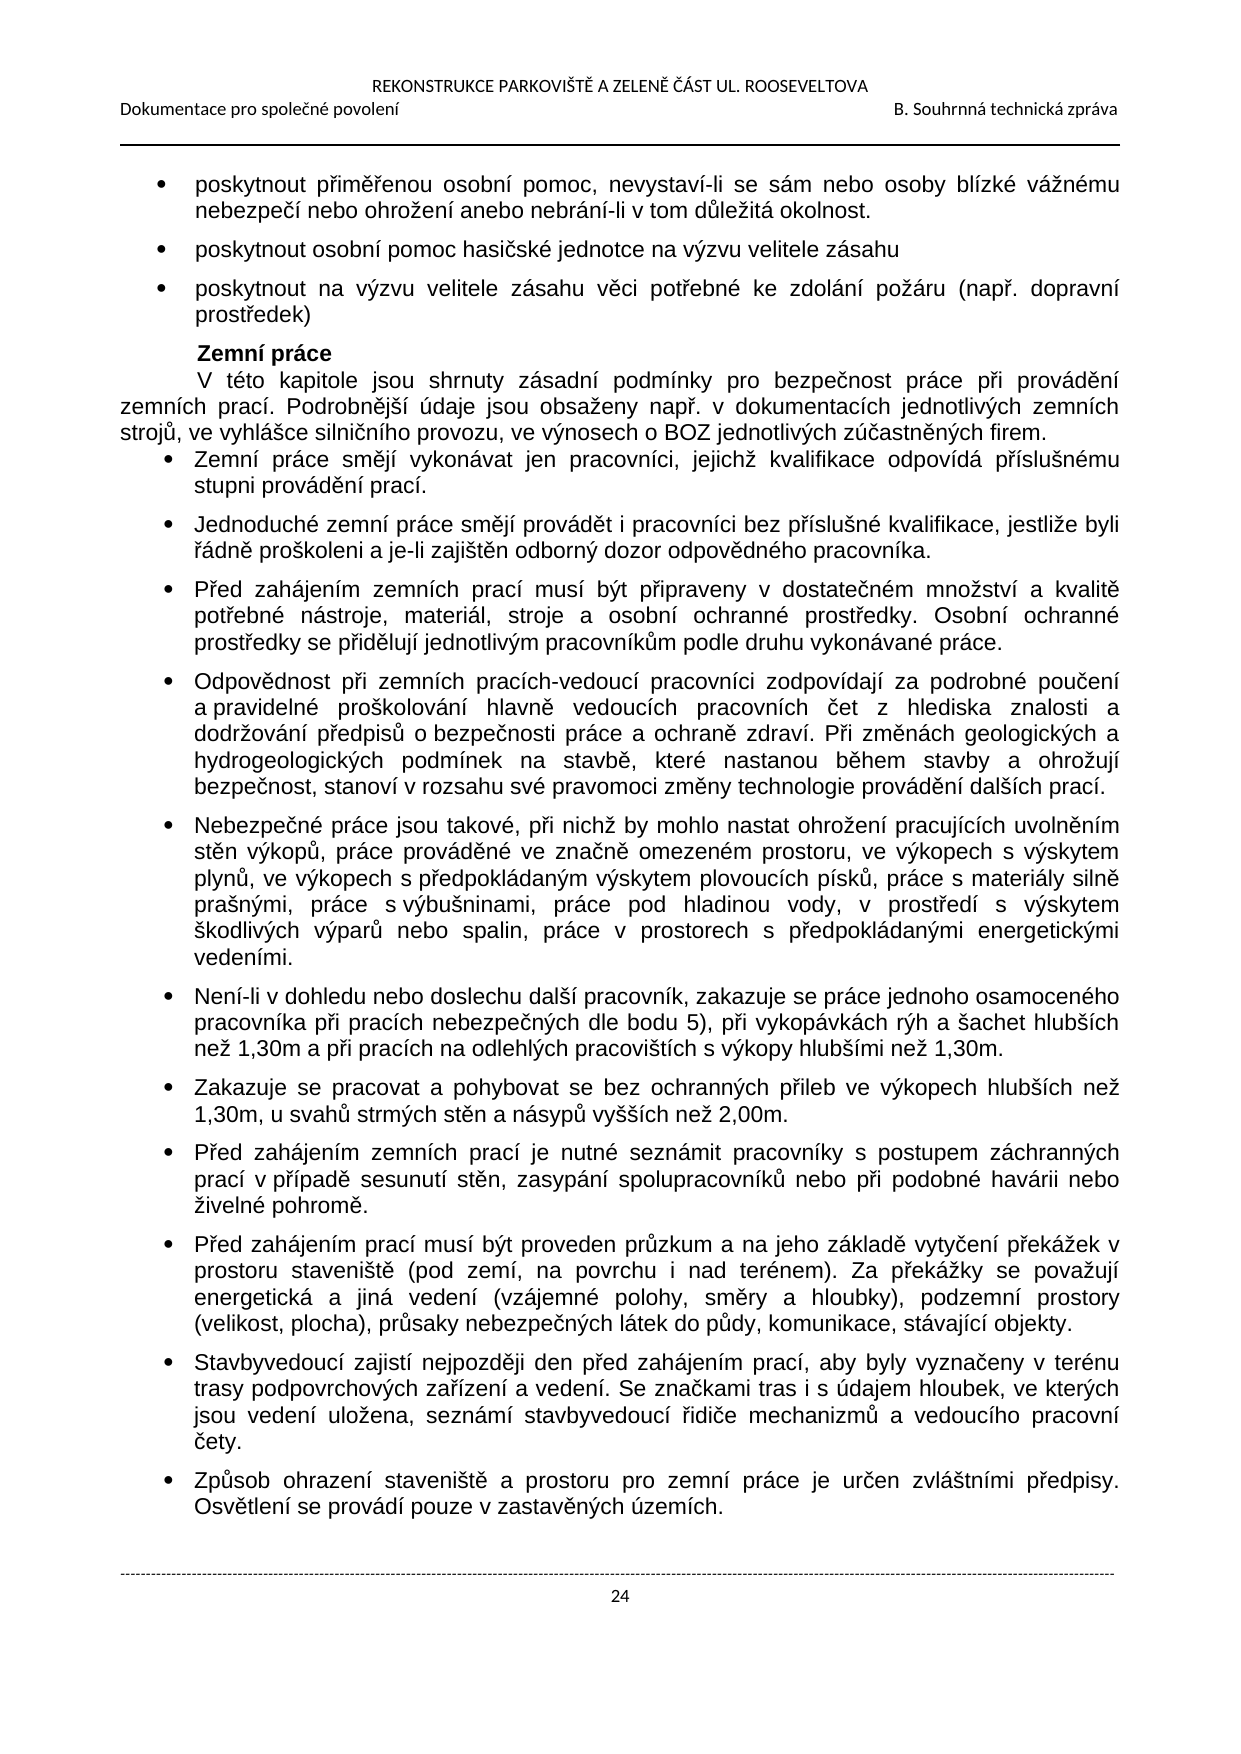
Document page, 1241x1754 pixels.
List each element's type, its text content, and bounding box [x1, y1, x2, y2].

text V této kapitole jsou shrnuty zásadní podmínky pro bezpečnost práce při provádění zemních prací. Podrobnější údaje jsou obsaženy např. v dokumentacích jednotlivých zemních strojů, ve vyhlášce silničního provozu, ve výnosech o BOZ jednotlivých zúčastněných firem. [120, 367, 1120, 446]
list Způsob ohrazení staveniště a prostoru pro zemní práce je určen zvláštními předpisy. Osvětlení se provádí pouze v zastavěných územích. [164, 1467, 1120, 1519]
list Před zahájením zemních prací je nutné seznámit pracovníky s postupem záchranných prací v případě sesunutí stěn, zasypání spolupracovníků nebo při podobné havárii nebo živelné pohromě. [164, 1139, 1120, 1218]
list poskytnout na výzvu velitele zásahu věci potřebné ke zdolání požáru (např. dopravní prostředek) [157, 275, 1120, 328]
list poskytnout přiměřenou osobní pomoc, nevystaví-li se sám nebo osoby blízké vážnému nebezpečí nebo ohrožení anebo nebrání-li v tom důležitá okolnost. [157, 171, 1120, 224]
list poskytnout osobní pomoc hasičské jednotce na výzvu velitele zásahu [157, 236, 1120, 263]
list Zemní práce smějí vykonávat jen pracovníci, jejichž kvalifikace odpovídá příslušnému stupni provádění prací. [164, 446, 1120, 498]
list Odpovědnost při zemních pracích-vedoucí pracovníci zodpovídají za podrobné poučení a pravidelné proškolování hlavně vedoucích pracovních čet z hlediska znalosti a dodržování předpisů o bezpečnosti práce a ochraně zdraví. Při změnách geologických a hydrogeologických podmínek na stavbě, které nastanou během stavby a ohrožují bezpečnost, stanoví v rozsahu své pravomoci změny technologie provádění dalších prací. [164, 668, 1120, 799]
list Před zahájením zemních prací musí být připraveny v dostatečném množství a kvalitě potřebné nástroje, materiál, stroje a osobní ochranné prostředky. Osobní ochranné prostředky se přidělují jednotlivým pracovníkům podle druhu vykonávané práce. [164, 576, 1120, 655]
list Zakazuje se pracovat a pohybovat se bez ochranných přileb ve výkopech hlubších než 1,30m, u svahů strmých stěn a násypů vyšších než 2,00m. [164, 1074, 1120, 1127]
list Stavbyvedoucí zajistí nejpozději den před zahájením prací, aby byly vyznačeny v terénu trasy podpovrchových zařízení a vedení. Se značkami tras i s údajem hloubek, ve kterých jsou vedení uložena, seznámí stavbyvedoucí řidiče mechanizmů a vedoucího pracovní čety. [164, 1349, 1120, 1454]
text Zemní práce [120, 340, 1120, 367]
list Před zahájením prací musí být proveden průzkum a na jeho základě vytyčení překážek v prostoru staveniště (pod zemí, na povrchu i nad terénem). Za překážky se považují energetická a jiná vedení (vzájemné polohy, směry a hloubky), podzemní prostory (velikost, plocha), průsaky nebezpečných látek do půdy, komunikace, stávající objekty. [164, 1231, 1120, 1336]
list Jednoduché zemní práce smějí provádět i pracovníci bez příslušné kvalifikace, jestliže byli řádně proškoleni a je-li zajištěn odborný dozor odpovědného pracovníka. [164, 511, 1120, 564]
list Nebezpečné práce jsou takové, při nichž by mohlo nastat ohrožení pracujících uvolněním stěn výkopů, práce prováděné ve značně omezeném prostoru, ve výkopech s výskytem plynů, ve výkopech s předpokládaným výskytem plovoucích písků, práce s materiály silně prašnými, práce s výbušninami, práce pod hladinou vody, v prostředí s výskytem škodlivých výparů nebo spalin, práce v prostorech s předpokládanými energetickými vedeními. [164, 812, 1120, 970]
list Není-li v dohledu nebo doslechu další pracovník, zakazuje se práce jednoho osamoceného pracovníka při pracích nebezpečných dle bodu 5), při vykopávkách rýh a šachet hlubších než 1,30m a při pracích na odlehlých pracovištích s výkopy hlubšími než 1,30m. [164, 983, 1120, 1062]
